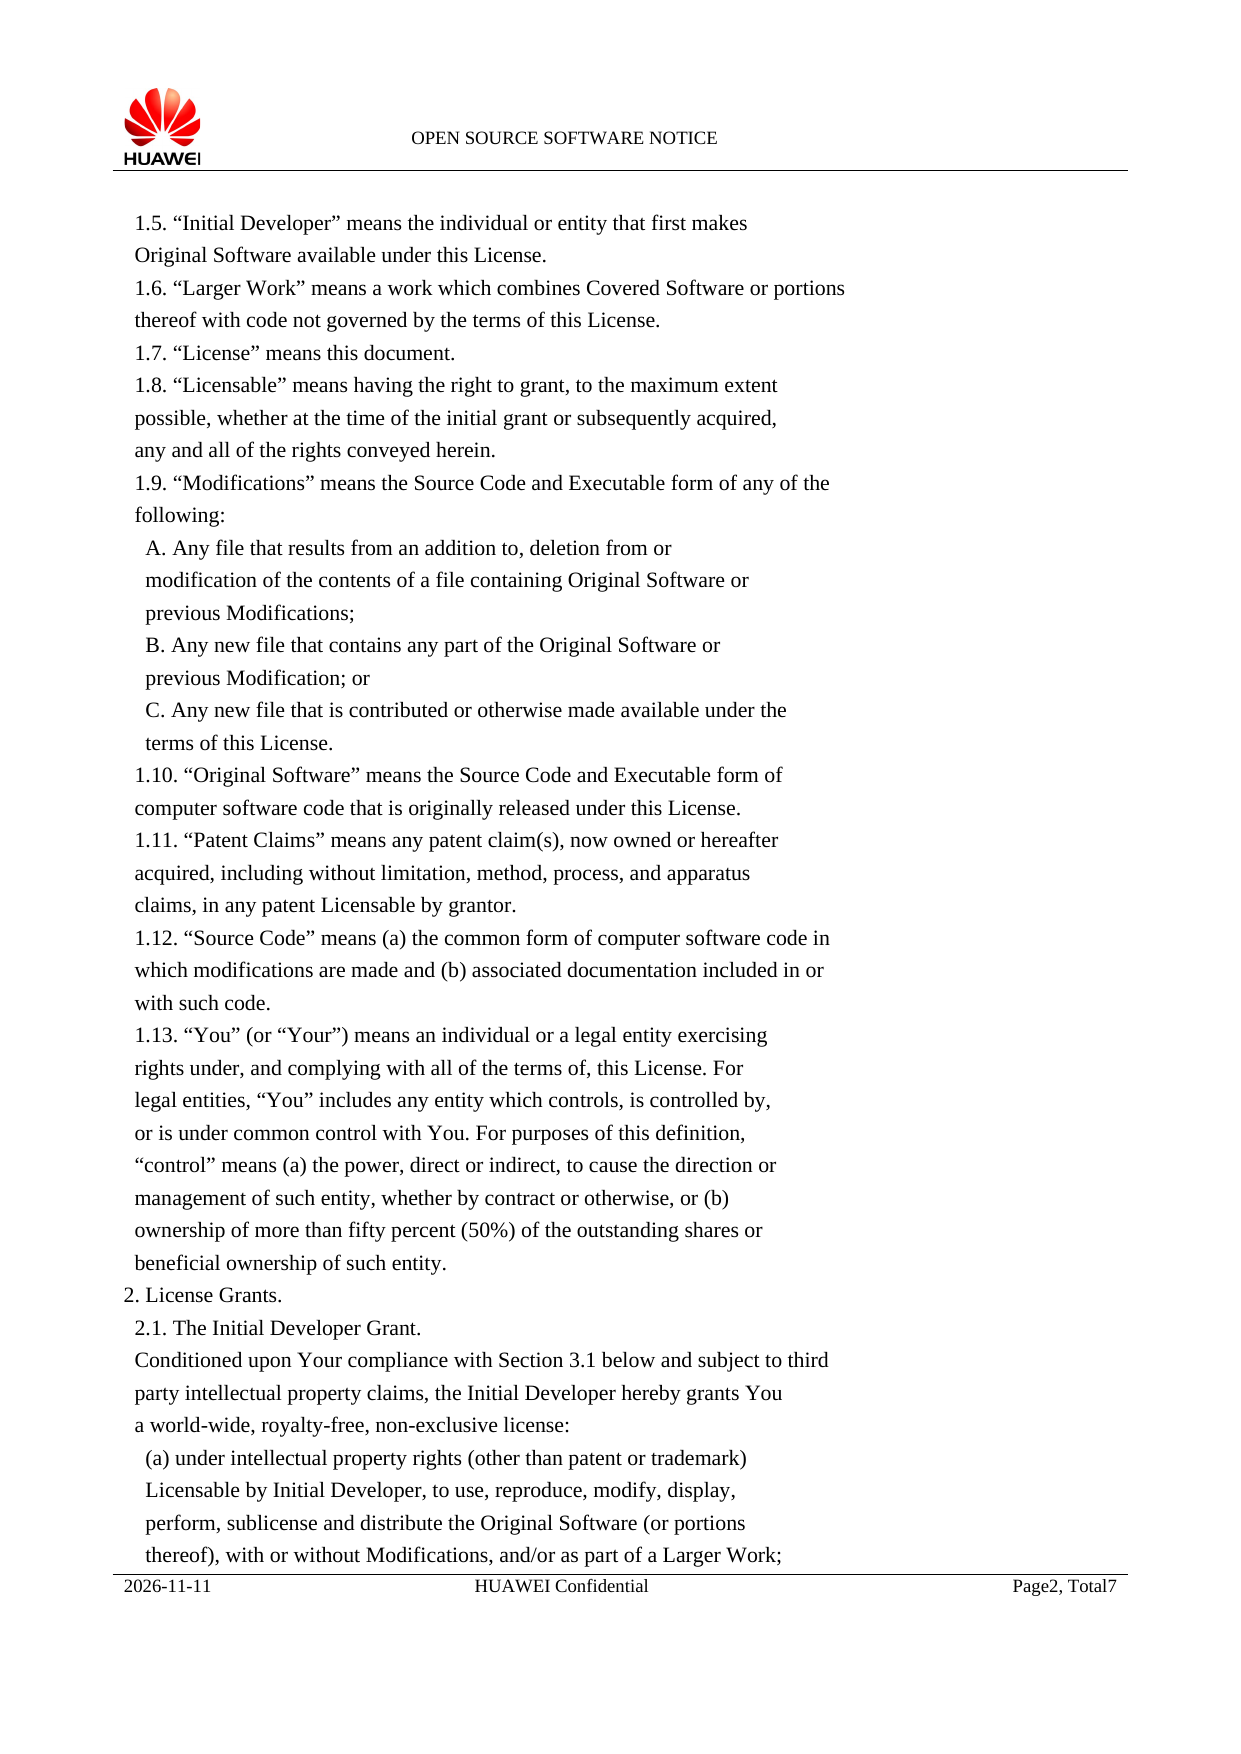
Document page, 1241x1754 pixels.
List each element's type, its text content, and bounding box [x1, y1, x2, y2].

picture [124, 88, 201, 165]
